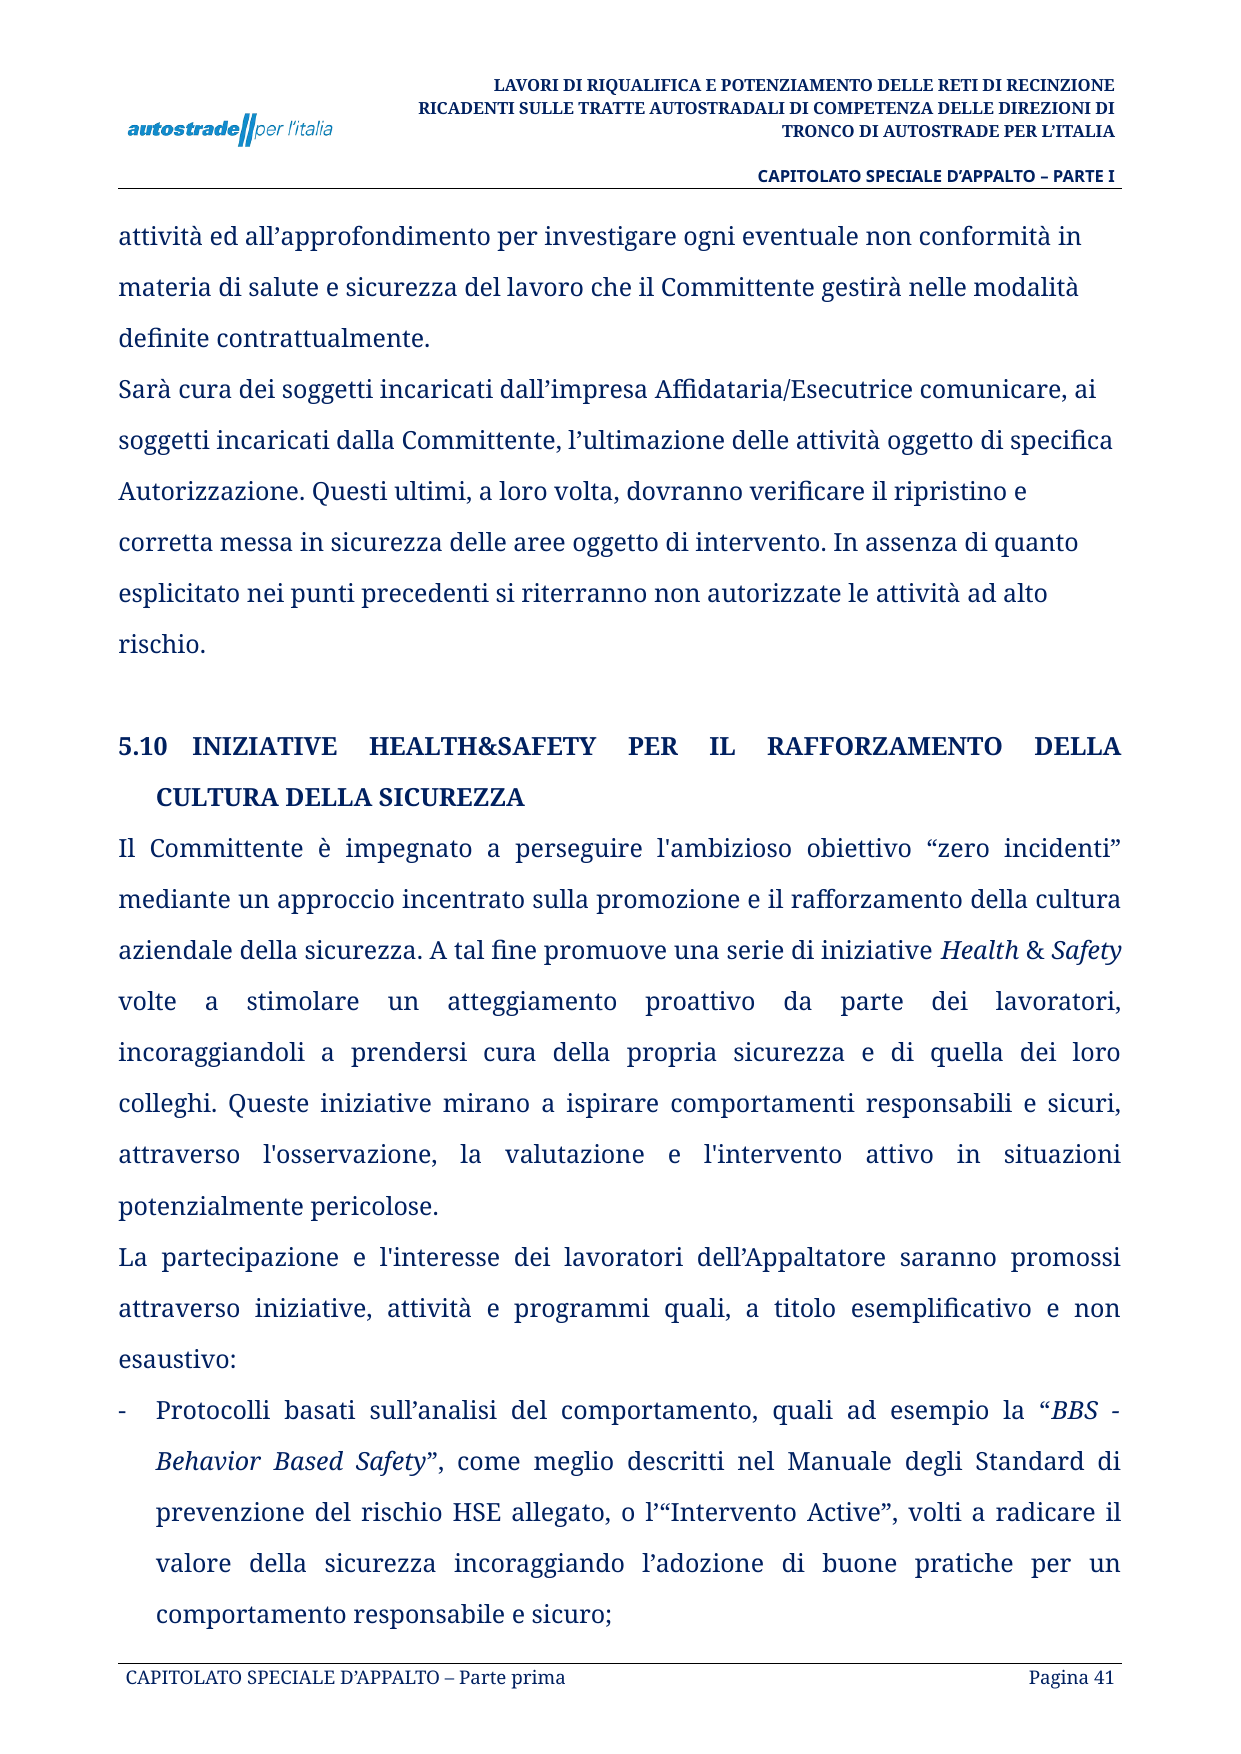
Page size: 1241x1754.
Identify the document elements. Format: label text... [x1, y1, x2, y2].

text La partecipazione e l'interesse dei lavoratori dell’Appaltatore saranno promossi attraverso iniziative, attività e programmi quali, a titolo esemplificativo e non esaustivo: [118, 1239, 1122, 1375]
subtitle INIZIATIVE HEALTH&SAFETY PER IL RAFFORZAMENTO DELLA CULTURA DELLA SICUREZZA [118, 729, 1122, 814]
text Il Committente è impegnato a perseguire l'ambizioso obiettivo “zero incidenti” mediante un approccio incentrato sulla promozione e il rafforzamento della cultura aziendale della sicurezza. A tal fine promuove una serie di iniziative Health & Safety volte a stimolare un atteggiamento proattivo da parte dei lavoratori, incoraggiandoli a prendersi cura della propria sicurezza e di quella dei loro colleghi. Queste iniziative mirano a ispirare comportamenti responsabili e sicuri, attraverso l'osservazione, la valutazione e l'intervento attivo in situazioni potenzialmente pericolose. [118, 831, 1122, 1222]
list Protocolli basati sull’analisi del comportamento, quali ad esempio la “BBS - Behavior Based Safety”, come meglio descritti nel Manuale degli Standard di prevenzione del rischio HSE allegato, o l’“Intervento Active”, volti a radicare il valore della sicurezza incoraggiando l’adozione di buone pratiche per un comportamento responsabile e sicuro; [118, 1392, 1122, 1631]
text Sarà cura dei soggetti incaricati dall’impresa Affidataria/Esecutrice comunicare, ai soggetti incaricati dalla Committente, l’ultimazione delle attività oggetto di specifica Autorizzazione. Questi ultimi, a loro volta, dovranno verificare il ripristino e corretta messa in sicurezza delle aree oggetto di intervento. In assenza di quanto esplicitato nei punti precedenti si riterranno non autorizzate le attività ad alto rischio. [118, 371, 1122, 661]
picture [125, 105, 339, 156]
